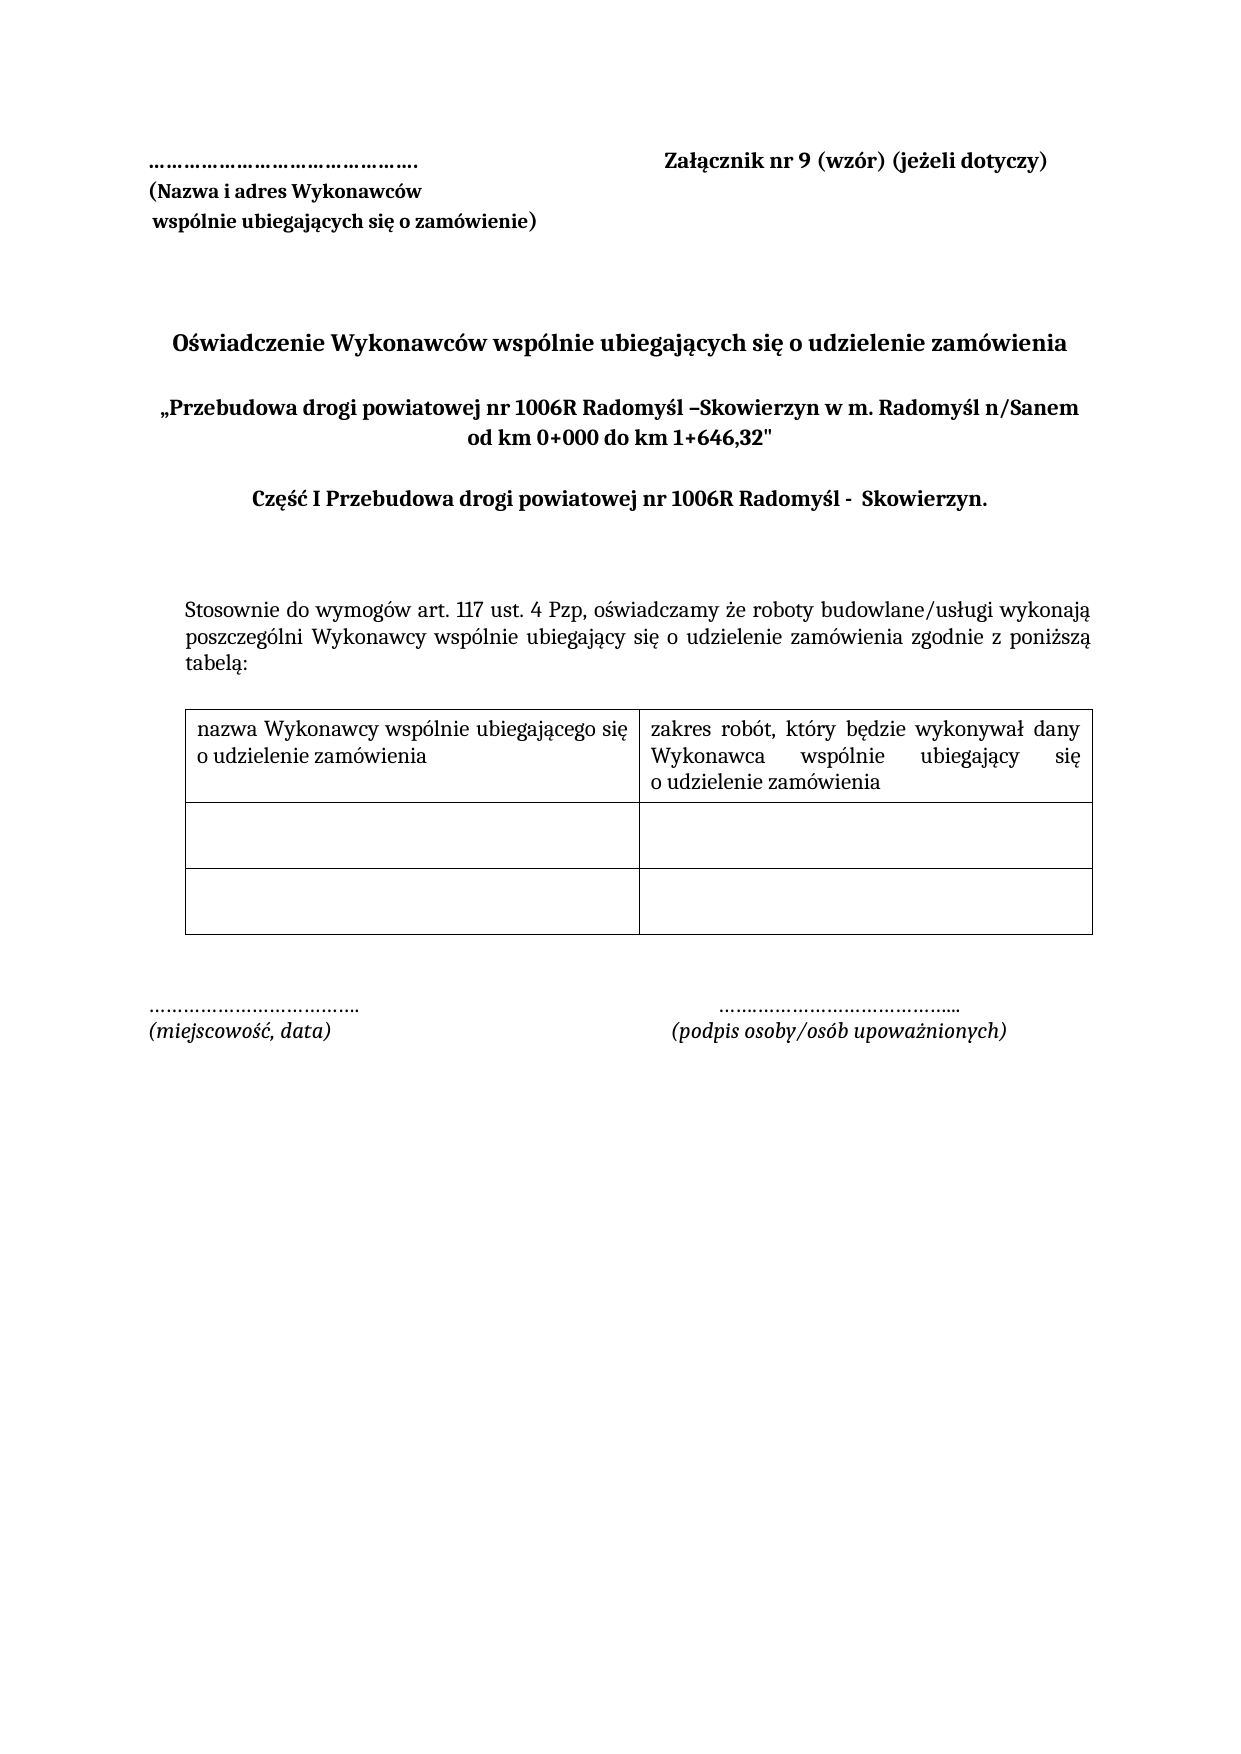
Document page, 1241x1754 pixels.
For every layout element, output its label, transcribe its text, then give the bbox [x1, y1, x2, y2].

table_cell [186, 803, 639, 868]
table_cell [640, 803, 1092, 868]
text Stosownie do wymogów art. 117 ust. 4 Pzp, oświadczamy że roboty budowlane/usługi wykonają poszczególni Wykonawcy wspólnie ubiegający się o udzielenie zamówienia zgodnie z poniższą tabelą: [185, 597, 1093, 676]
table_cell [186, 869, 639, 934]
text ………………………………………. Załącznik nr 9 (wzór) (jeżeli dotyczy) [148, 148, 1093, 174]
text „Przebudowa drogi powiatowej nr 1006R Radomyśl –Skowierzyn w m. Radomyśl n/Sanem od km 0+000 do km 1+646,32" [148, 395, 1093, 451]
text wspólnie ubiegających się o zamówienie) [148, 208, 1093, 234]
text Oświadczenie Wykonawców wspólnie ubiegających się o udzielenie zamówienia [148, 329, 1093, 358]
text ………………………………. …….……………………………... [148, 992, 1093, 1018]
table_header nazwa Wykonawcy wspólnie ubiegającego się o udzielenie zamówienia [186, 710, 639, 802]
text Część I Przebudowa drogi powiatowej nr 1006R Radomyśl - Skowierzyn. [148, 486, 1093, 512]
table_header zakres robót, który będzie wykonywał dany Wykonawca wspólnie ubiegający się o udzielenie zamówienia [640, 710, 1092, 802]
text (Nazwa i adres Wykonawców [148, 178, 1093, 204]
table_cell [640, 869, 1092, 934]
text (miejscowość, data) (podpis osoby/osób upoważnionych) [148, 1018, 1093, 1044]
